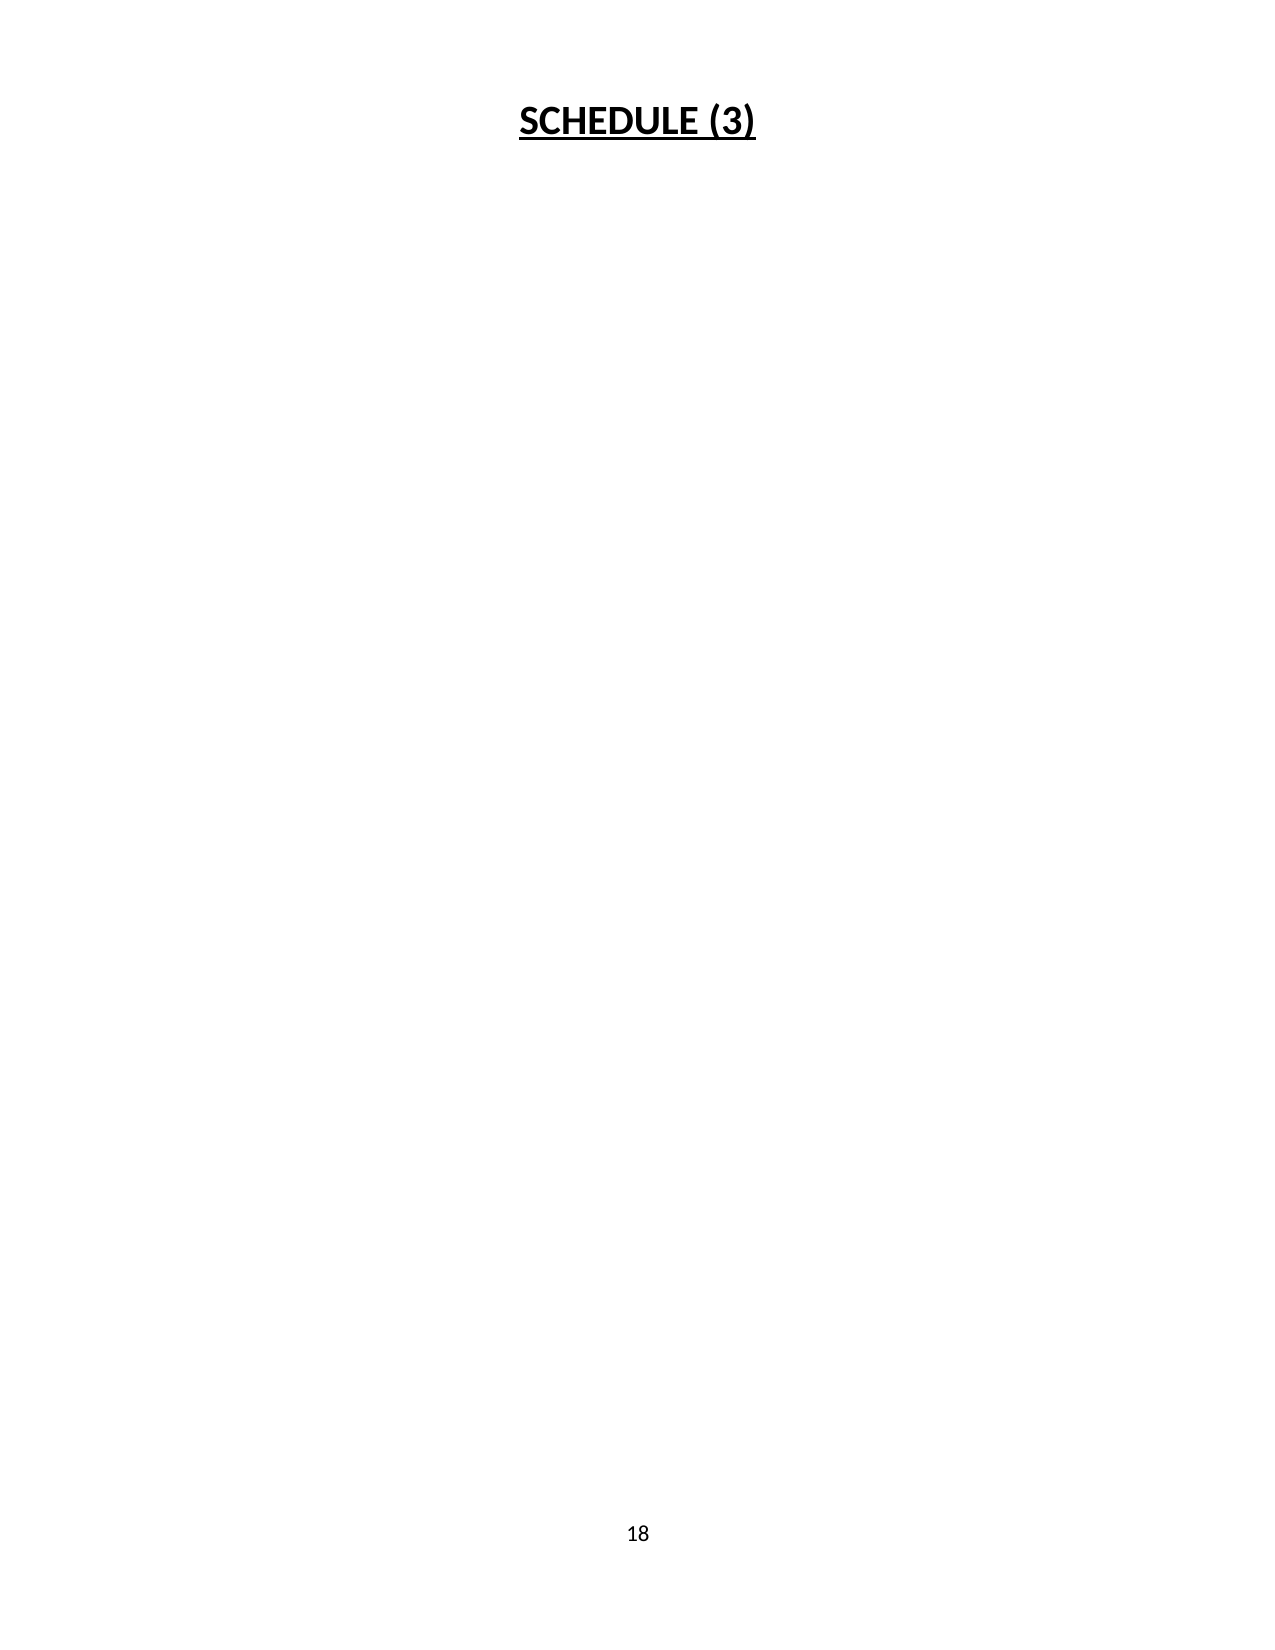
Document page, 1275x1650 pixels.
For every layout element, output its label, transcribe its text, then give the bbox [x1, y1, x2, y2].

text SCHEDULE (3) [150, 94, 1125, 144]
